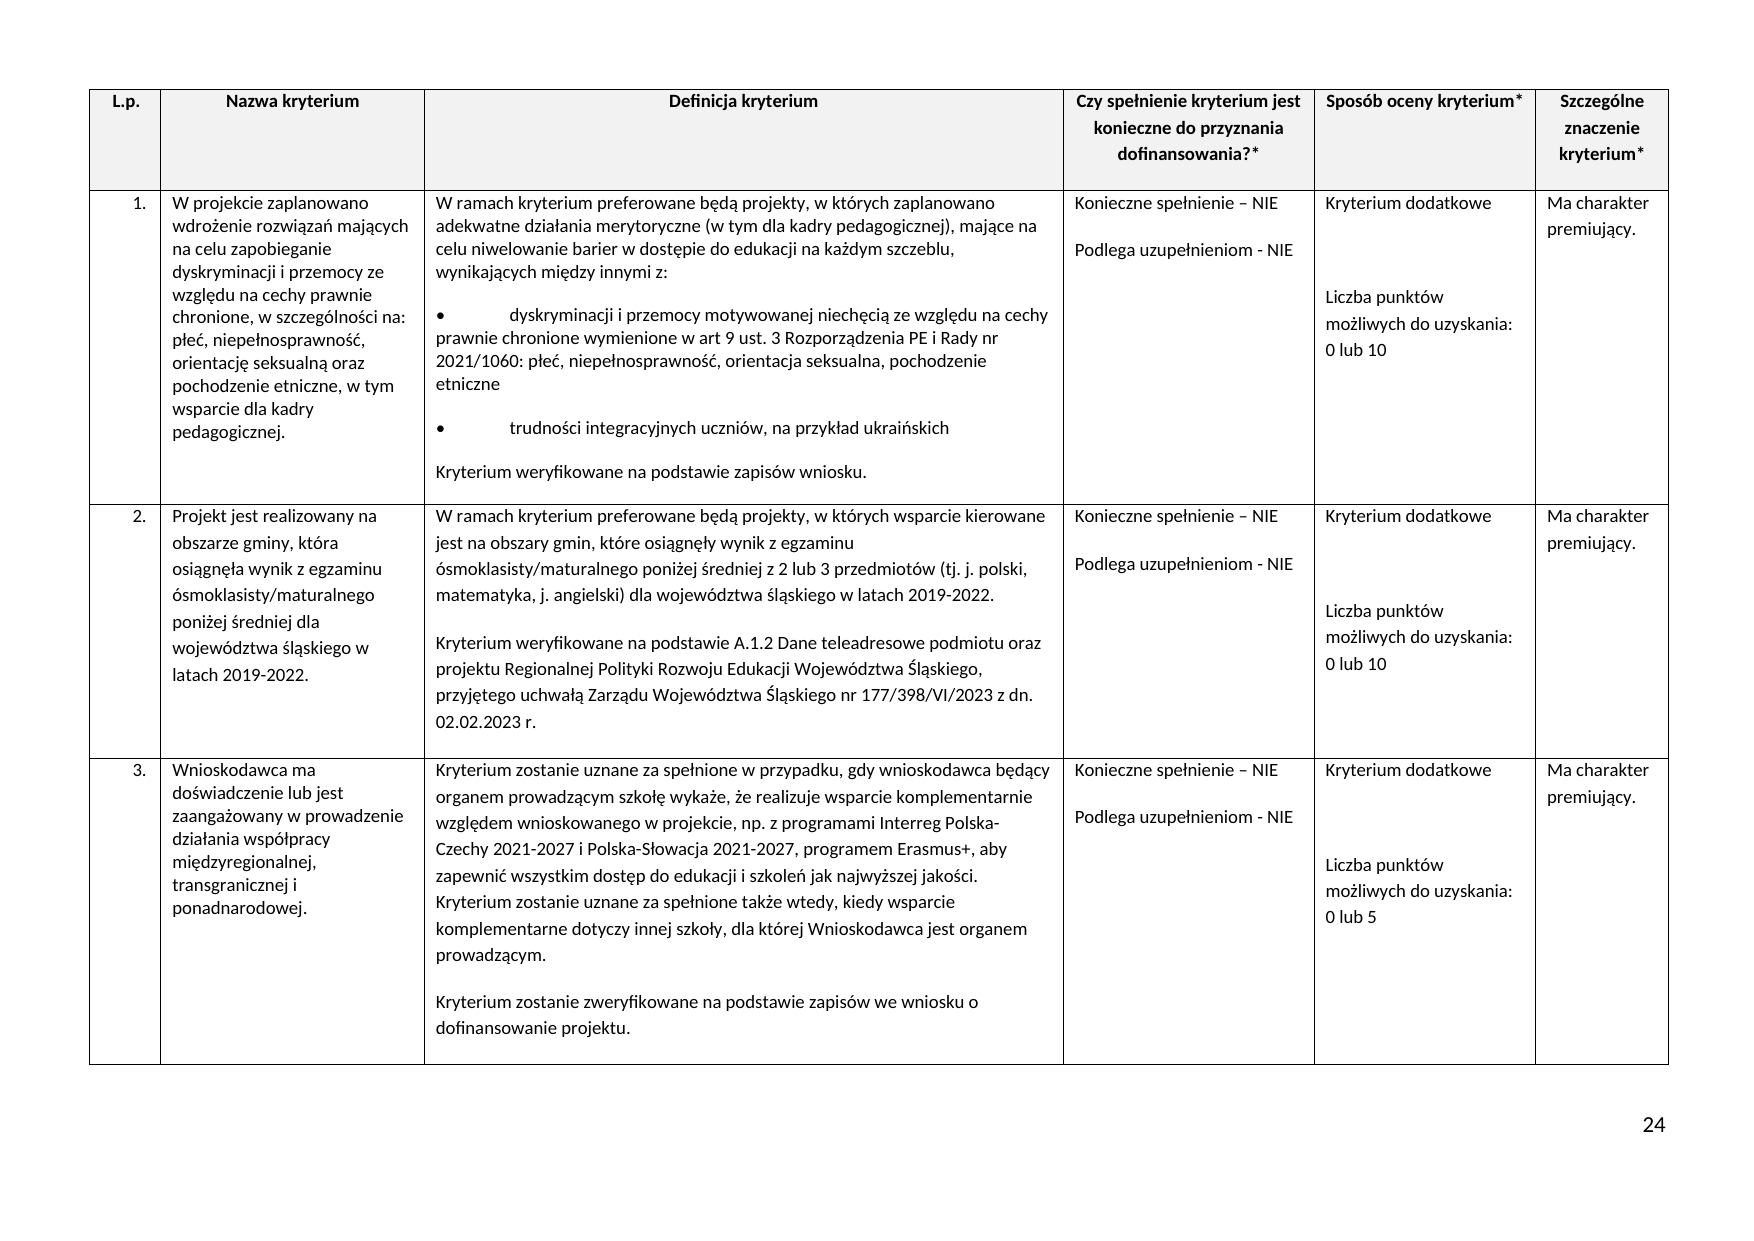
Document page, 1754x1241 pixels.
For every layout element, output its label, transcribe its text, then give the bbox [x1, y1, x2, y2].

table_cell 1. [90, 191, 160, 503]
table_cell Kryterium dodatkowe Liczba punktów możliwych do uzyskania: 0 lub 10 [1315, 505, 1535, 757]
table_header Sposób oceny kryterium* [1315, 90, 1535, 190]
table_header Szczególne znaczenie kryterium* [1536, 90, 1668, 190]
table_cell 3. [90, 759, 160, 1064]
table_header Czy spełnienie kryterium jest konieczne do przyznania dofinansowania?* [1064, 90, 1314, 190]
table_cell W ramach kryterium preferowane będą projekty, w których wsparcie kierowane jest na obszary gmin, które osiągnęły wynik z egzaminu ósmoklasisty/maturalnego poniżej średniej z 2 lub 3 przedmiotów (tj. j. polski, matematyka, j. angielski) dla województwa śląskiego w latach 2019-2022. Kryterium weryfikowane na podstawie A.1.2 Dane teleadresowe podmiotu oraz projektu Regionalnej Polityki Rozwoju Edukacji Województwa Śląskiego, przyjętego uchwałą Zarządu Województwa Śląskiego nr 177/398/VI/2023 z dn. 02.02.2023 r. [425, 505, 1063, 757]
table_cell Konieczne spełnienie – NIE Podlega uzupełnieniom - NIE [1064, 191, 1314, 503]
table_cell Wnioskodawca ma doświadczenie lub jest zaangażowany w prowadzenie działania współpracy międzyregionalnej, transgranicznej i ponadnarodowej. [161, 759, 424, 1064]
table_cell Konieczne spełnienie – NIE Podlega uzupełnieniom - NIE [1064, 759, 1314, 1064]
table_cell Konieczne spełnienie – NIE Podlega uzupełnieniom - NIE [1064, 505, 1314, 757]
table_cell W ramach kryterium preferowane będą projekty, w których zaplanowano adekwatne działania merytoryczne (w tym dla kadry pedagogicznej), mające na celu niwelowanie barier w dostępie do edukacji na każdym szczeblu, wynikających między innymi z: • dyskryminacji i przemocy motywowanej niechęcią ze względu na cechy prawnie chronione wymienione w art 9 ust. 3 Rozporządzenia PE i Rady nr 2021/1060: płeć, niepełnosprawność, orientacja seksualna, pochodzenie etniczne • trudności integracyjnych uczniów, na przykład ukraińskich Kryterium weryfikowane na podstawie zapisów wniosku. [425, 191, 1063, 503]
table_cell 2. [90, 505, 160, 757]
table_cell Ma charakter premiujący. [1536, 505, 1668, 757]
table_cell Ma charakter premiujący. [1536, 759, 1668, 1064]
table_cell Kryterium dodatkowe Liczba punktów możliwych do uzyskania: 0 lub 10 [1315, 191, 1535, 503]
table_cell Projekt jest realizowany na obszarze gminy, która osiągnęła wynik z egzaminu ósmoklasisty/maturalnego poniżej średniej dla województwa śląskiego w latach 2019-2022. [161, 505, 424, 757]
table_header Nazwa kryterium [161, 90, 424, 190]
table_header L.p. [90, 90, 160, 190]
table_cell Ma charakter premiujący. [1536, 191, 1668, 503]
table_header Definicja kryterium [425, 90, 1063, 190]
table_cell Kryterium zostanie uznane za spełnione w przypadku, gdy wnioskodawca będący organem prowadzącym szkołę wykaże, że realizuje wsparcie komplementarnie względem wnioskowanego w projekcie, np. z programami Interreg Polska-Czechy 2021-2027 i Polska-Słowacja 2021-2027, programem Erasmus+, aby zapewnić wszystkim dostęp do edukacji i szkoleń jak najwyższej jakości. Kryterium zostanie uznane za spełnione także wtedy, kiedy wsparcie komplementarne dotyczy innej szkoły, dla której Wnioskodawca jest organem prowadzącym. Kryterium zostanie zweryfikowane na podstawie zapisów we wniosku o dofinansowanie projektu. [425, 759, 1063, 1064]
table_cell W projekcie zaplanowano wdrożenie rozwiązań mających na celu zapobieganie dyskryminacji i przemocy ze względu na cechy prawnie chronione, w szczególności na: płeć, niepełnosprawność, orientację seksualną oraz pochodzenie etniczne, w tym wsparcie dla kadry pedagogicznej. [161, 191, 424, 503]
table_cell Kryterium dodatkowe Liczba punktów możliwych do uzyskania: 0 lub 5 [1315, 759, 1535, 1064]
